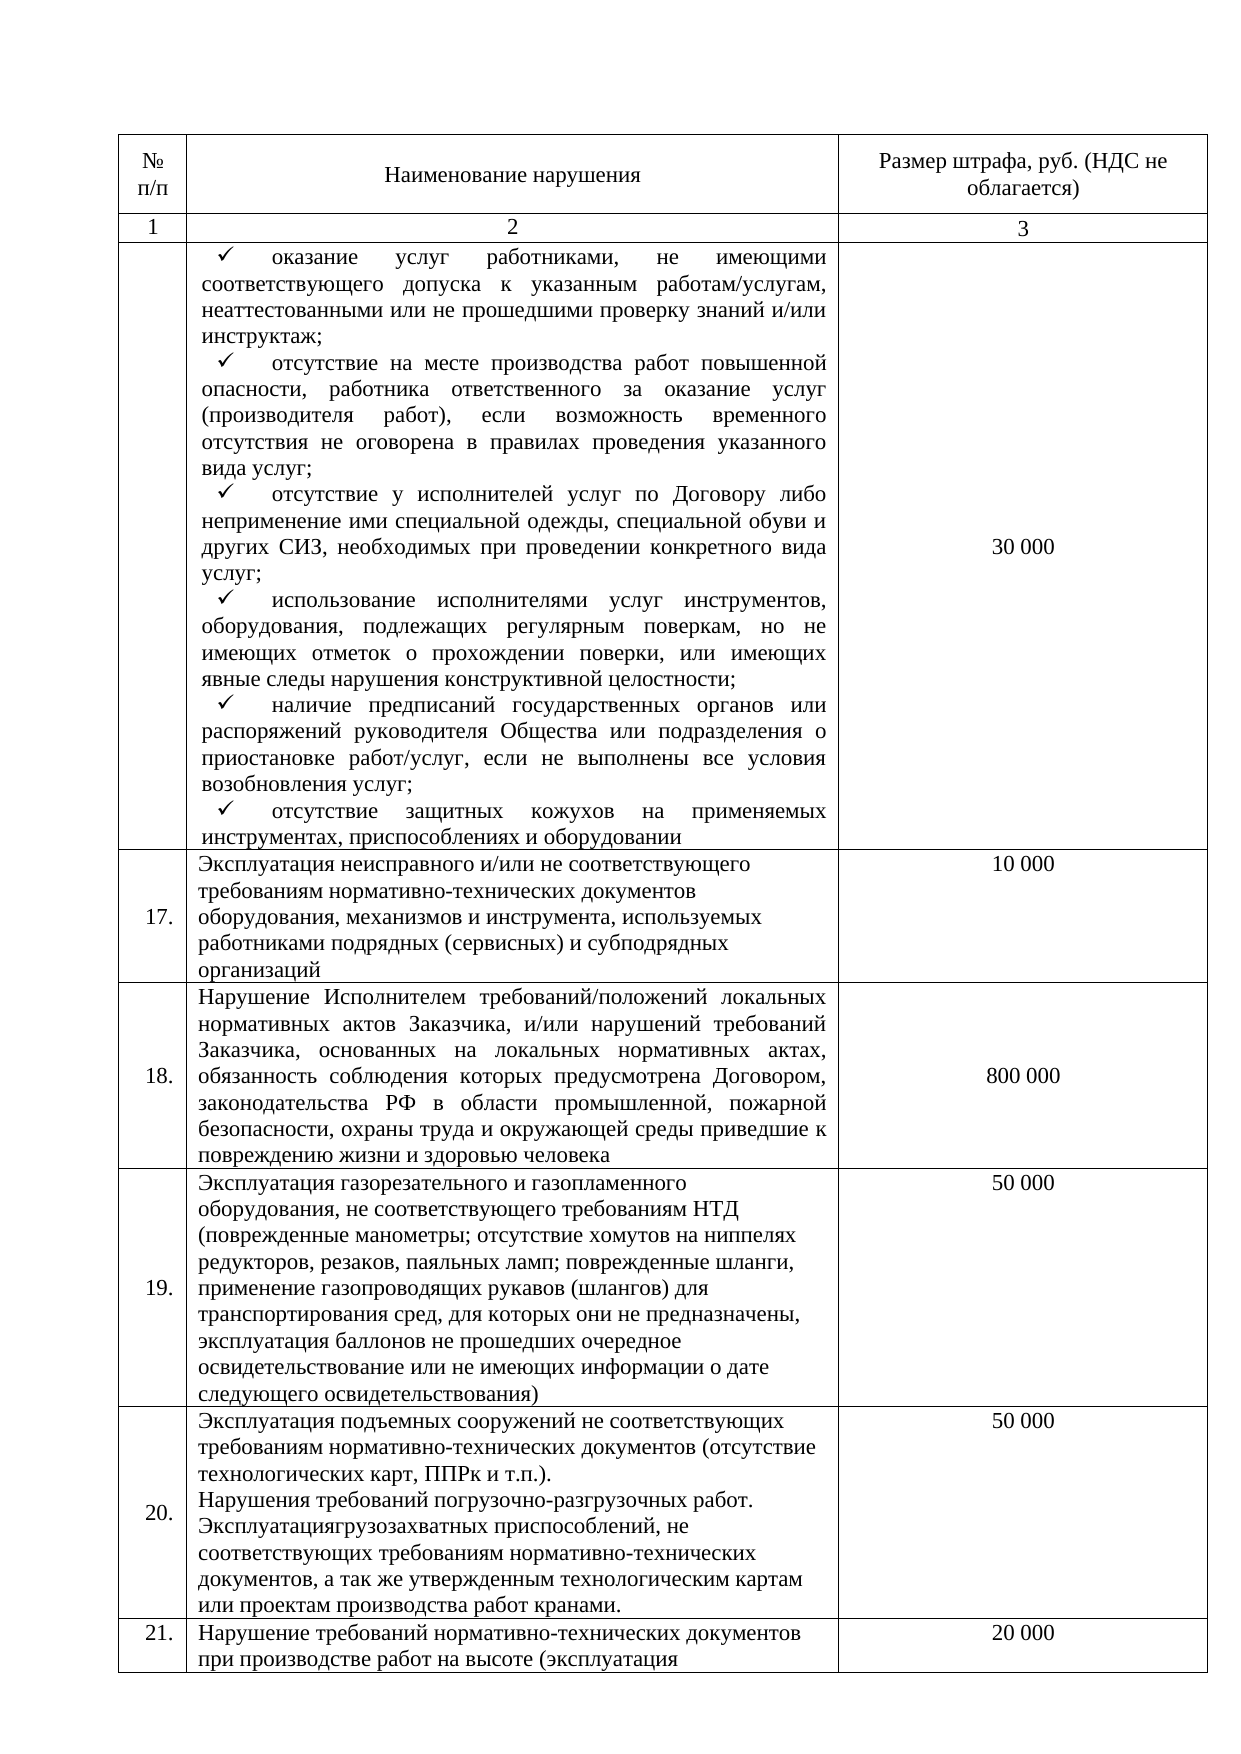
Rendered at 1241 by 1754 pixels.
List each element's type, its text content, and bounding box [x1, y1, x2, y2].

table_cell [119, 850, 186, 982]
table_cell [119, 983, 186, 1168]
table_cell Эксплуатация подъемных сооружений не соответствующих требованиям нормативно-технических документов (отсутствие технологических карт, ППРк и т.п.). Нарушения требований погрузочно-разгрузочных работ. Эксплуатациягрузозахватных приспособлений, не соответствующих требованиям нормативно-технических документов, а так же утвержденным технологическим картам или проектам производства работ кранами. [187, 1407, 838, 1618]
table_cell 30 000 [839, 243, 1207, 849]
table_cell Нарушение Исполнителем требований/положений локальных нормативных актов Заказчика, и/или нарушений требований Заказчика, основанных на локальных нормативных актах, обязанность соблюдения которых предусмотрена Договором, законодательства РФ в области промышленной, пожарной безопасности, охраны труда и окружающей среды приведшие к повреждению жизни и здоровью человека [187, 983, 838, 1168]
table_header № п/п [119, 135, 186, 212]
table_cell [187, 1619, 838, 1672]
table_cell [119, 1407, 186, 1618]
table_cell [119, 1619, 186, 1672]
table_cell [187, 243, 838, 849]
table_cell Эксплуатация неисправного и/или не соответствующего требованиям нормативно-технических документов оборудования, механизмов и инструмента, используемых работниками подрядных (сервисных) и субподрядных организаций [187, 850, 838, 982]
table_cell 10 000 [839, 850, 1207, 982]
table_cell 800 000 [839, 983, 1207, 1168]
table_cell 20 000 [839, 1619, 1207, 1672]
table_header Размер штрафа, руб. (НДС не облагается) [839, 135, 1207, 212]
table_header Наименование нарушения [187, 135, 838, 212]
table_cell [119, 1169, 186, 1406]
table_cell Эксплуатация газорезательного и газопламенного оборудования, не соответствующего требованиям НТД (поврежденные манометры; отсутствие хомутов на ниппелях редукторов, резаков, паяльных ламп; поврежденные шланги, применение газопроводящих рукавов (шлангов) для транспортирования сред, для которых они не предназначены, эксплуатация баллонов не прошедших очередное освидетельствование или не имеющих информации о дате следующего освидетельствования) [187, 1169, 838, 1406]
table_cell 50 000 [839, 1407, 1207, 1618]
table_cell 3 [839, 214, 1207, 242]
table_cell 50 000 [839, 1169, 1207, 1406]
table_cell 1 [119, 214, 186, 242]
table_cell [119, 243, 186, 849]
table_cell 2 [187, 214, 838, 242]
